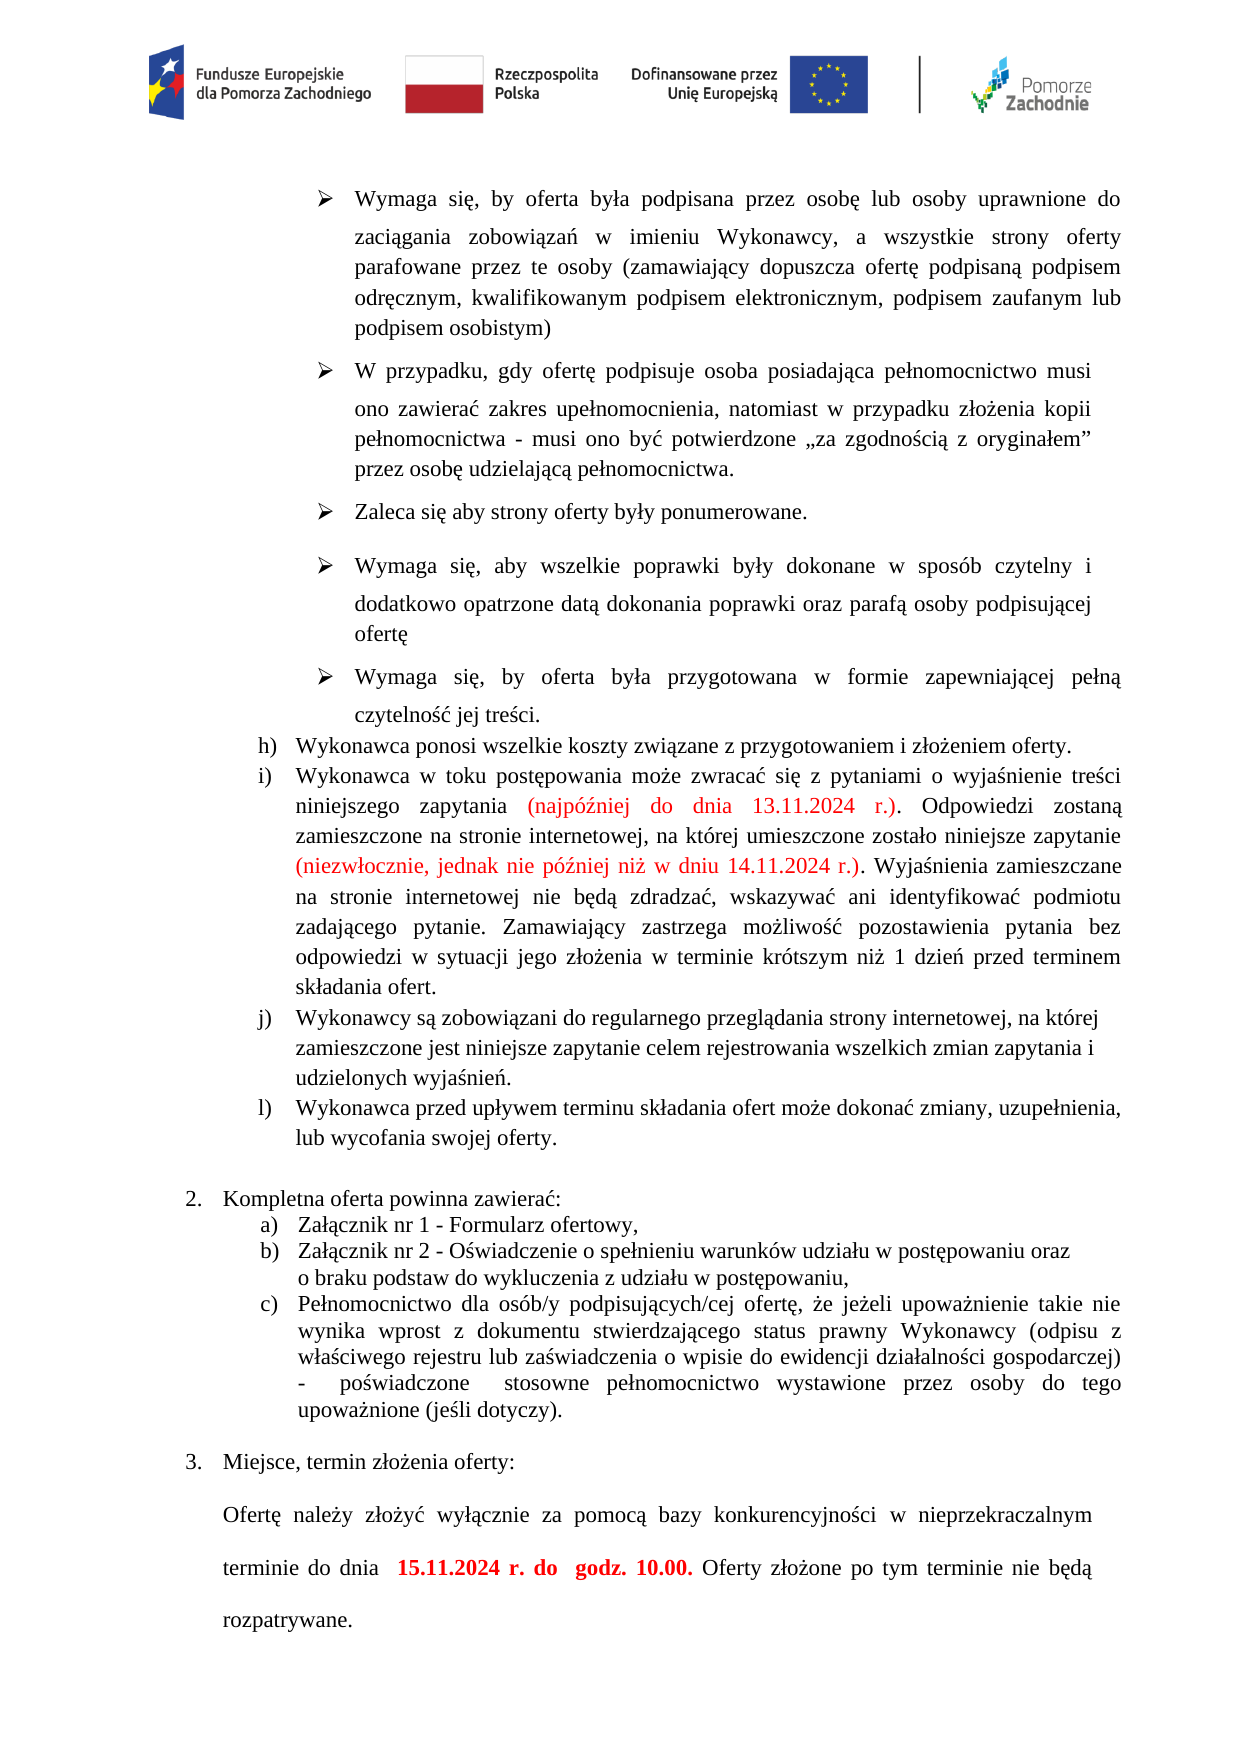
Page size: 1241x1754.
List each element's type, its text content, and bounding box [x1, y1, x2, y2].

list Wymaga się, aby wszelkie poprawki były dokonane w sposób czytelny i dodatkowo opatrzone datą dokonania poprawki oraz parafą osoby podpisującej ofertę [317, 539, 1093, 647]
list Miejsce, termin złożenia oferty: [185, 1448, 1093, 1475]
list W przypadku, gdy ofertę podpisuje osoba posiadająca pełnomocnictwo musi ono zawierać zakres upełnomocnienia, natomiast w przypadku złożenia kopii pełnomocnictwa - musi ono być potwierdzone „za zgodnością z oryginałem” przez osobę udzielającą pełnomocnictwa. [317, 344, 1093, 482]
list o braku podstaw do wykluczenia z udziału w postępowaniu, [298, 1264, 1122, 1290]
list Załącznik nr 1 - Formularz ofertowy, [260, 1211, 1122, 1238]
list Wykonawca w toku postępowania może zwracać się z pytaniami o wyjaśnienie treści niniejszego zapytania (najpóźniej do dnia 13.11.2024 r.). Odpowiedzi zostaną zamieszczone na stronie internetowej, na której umieszczone zostało niniejsze zapytanie (niezwłocznie, jednak nie później niż w dniu 14.11.2024 r.). Wyjaśnienia zamieszczane na stronie internetowej nie będą zdradzać, wskazywać ani identyfikować podmiotu zadającego pytanie. Zamawiający zastrzega możliwość pozostawienia pytania bez odpowiedzi w sytuacji jego złożenia w terminie krótszym niż 1 dzień przed terminem składania ofert. [258, 762, 1122, 1000]
list Wymaga się, by oferta była przygotowana w formie zapewniającej pełną czytelność jej treści. [317, 651, 1122, 728]
list Wykonawca przed upływem terminu składania ofert może dokonać zmiany, uzupełnienia, lub wycofania swojej oferty. [258, 1094, 1122, 1151]
list Zaleca się aby strony oferty były ponumerowane. [317, 486, 1093, 532]
list Wymaga się, by oferta była podpisana przez osobę lub osoby uprawnione do zaciągania zobowiązań w imieniu Wykonawcy, a wszystkie strony oferty parafowane przez te osoby (zamawiający dopuszcza ofertę podpisaną podpisem odręcznym, kwalifikowanym podpisem elektronicznym, podpisem zaufanym lub podpisem osobistym) [317, 172, 1122, 340]
list Kompletna oferta powinna zawierać: [185, 1185, 1122, 1211]
list Pełnomocnictwo dla osób/y podpisujących/cej ofertę, że jeżeli upoważnienie takie nie wynika wprost z dokumentu stwierdzającego status prawny Wykonawcy (odpisu z właściwego rejestru lub zaświadczenia o wpisie do ewidencji działalności gospodarczej) - poświadczone stosowne pełnomocnictwo wystawione przez osoby do tego upoważnione (jeśli dotyczy). [260, 1290, 1122, 1422]
list Ofertę należy złożyć wyłącznie za pomocą bazy konkurencyjności w nieprzekraczalnym terminie do dnia 15.11.2024 r. do godz. 10.00. Oferty złożone po tym terminie nie będą rozpatrywane. [223, 1501, 1093, 1633]
list Wykonawcy są zobowiązani do regularnego przeglądania strony internetowej, na której zamieszczone jest niniejsze zapytanie celem rejestrowania wszelkich zmian zapytania i udzielonych wyjaśnień. [258, 1004, 1122, 1090]
picture [149, 44, 1092, 120]
list Załącznik nr 2 - Oświadczenie o spełnieniu warunków udziału w postępowaniu oraz [260, 1238, 1122, 1264]
list Wykonawca ponosi wszelkie koszty związane z przygotowaniem i złożeniem oferty. [258, 732, 1122, 758]
